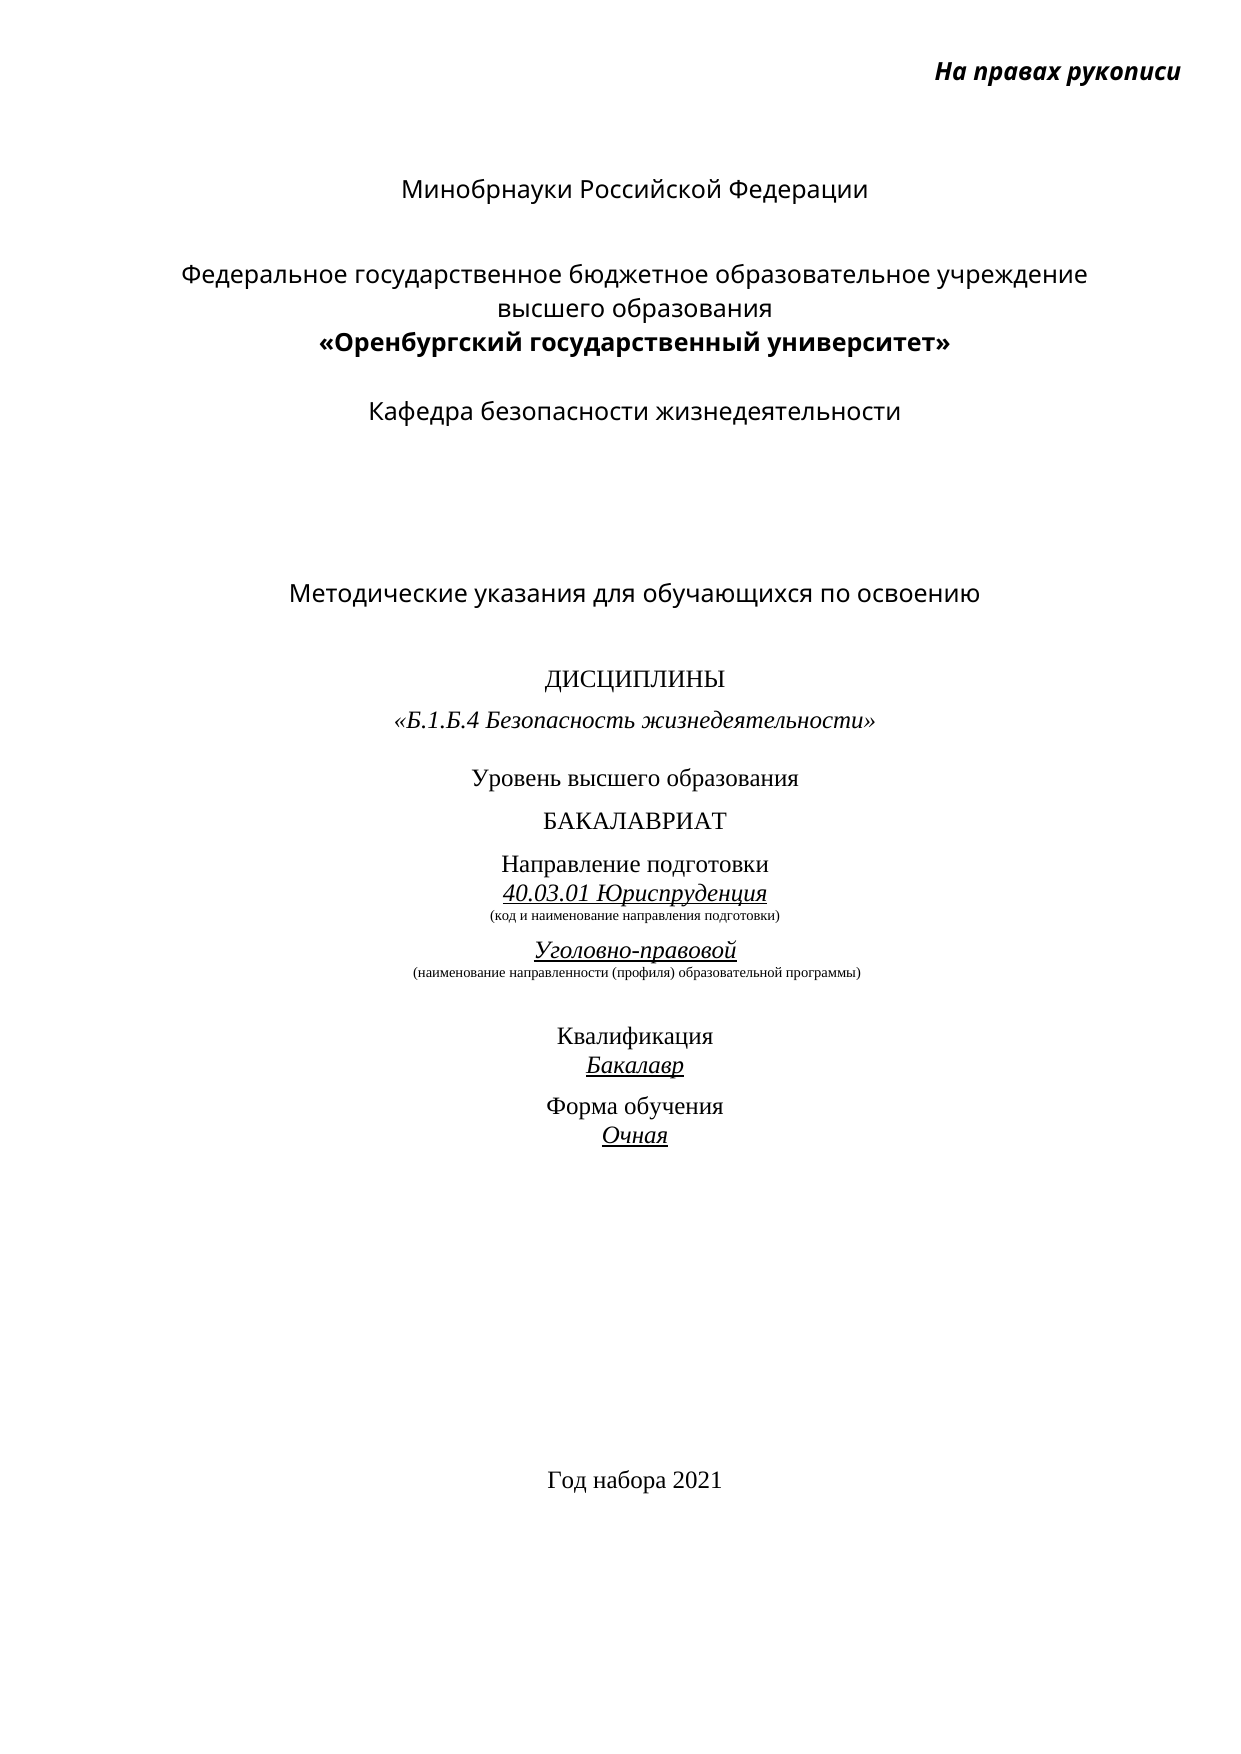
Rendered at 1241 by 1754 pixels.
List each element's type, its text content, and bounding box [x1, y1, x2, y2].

text «Оренбургский государственный университет» [88, 325, 1181, 359]
text Направление подготовки [88, 849, 1181, 878]
text Кафедра безопасности жизнедеятельности [88, 393, 1181, 427]
text «Б.1.Б.4 Безопасность жизнедеятельности» [88, 705, 1181, 734]
text Уровень высшего образования [88, 763, 1181, 791]
text 40.03.01 Юриспруденция [88, 878, 1181, 906]
text Очная [88, 1120, 1181, 1149]
text На правах рукописи [88, 53, 1181, 87]
text высшего образования [88, 291, 1181, 325]
text Федеральное государственное бюджетное образовательное учреждение [88, 257, 1181, 291]
text Форма обучения [88, 1091, 1181, 1120]
text Бакалавр [88, 1050, 1181, 1079]
text Квалификация [88, 1021, 1181, 1050]
text Уголовно-правовой [88, 935, 1181, 964]
text Год набора 2021 [88, 1465, 1181, 1494]
text Минобрнауки Российской Федерации [88, 172, 1181, 206]
text ДИСЦИПЛИНЫ [88, 664, 1181, 693]
text (код и наименование направления подготовки) [88, 906, 1181, 935]
text Методические указания для обучающихся по освоению [88, 576, 1181, 610]
text БАКАЛАВРИАТ [88, 806, 1181, 834]
text (наименование направленности (профиля) образовательной программы) [88, 964, 1181, 993]
